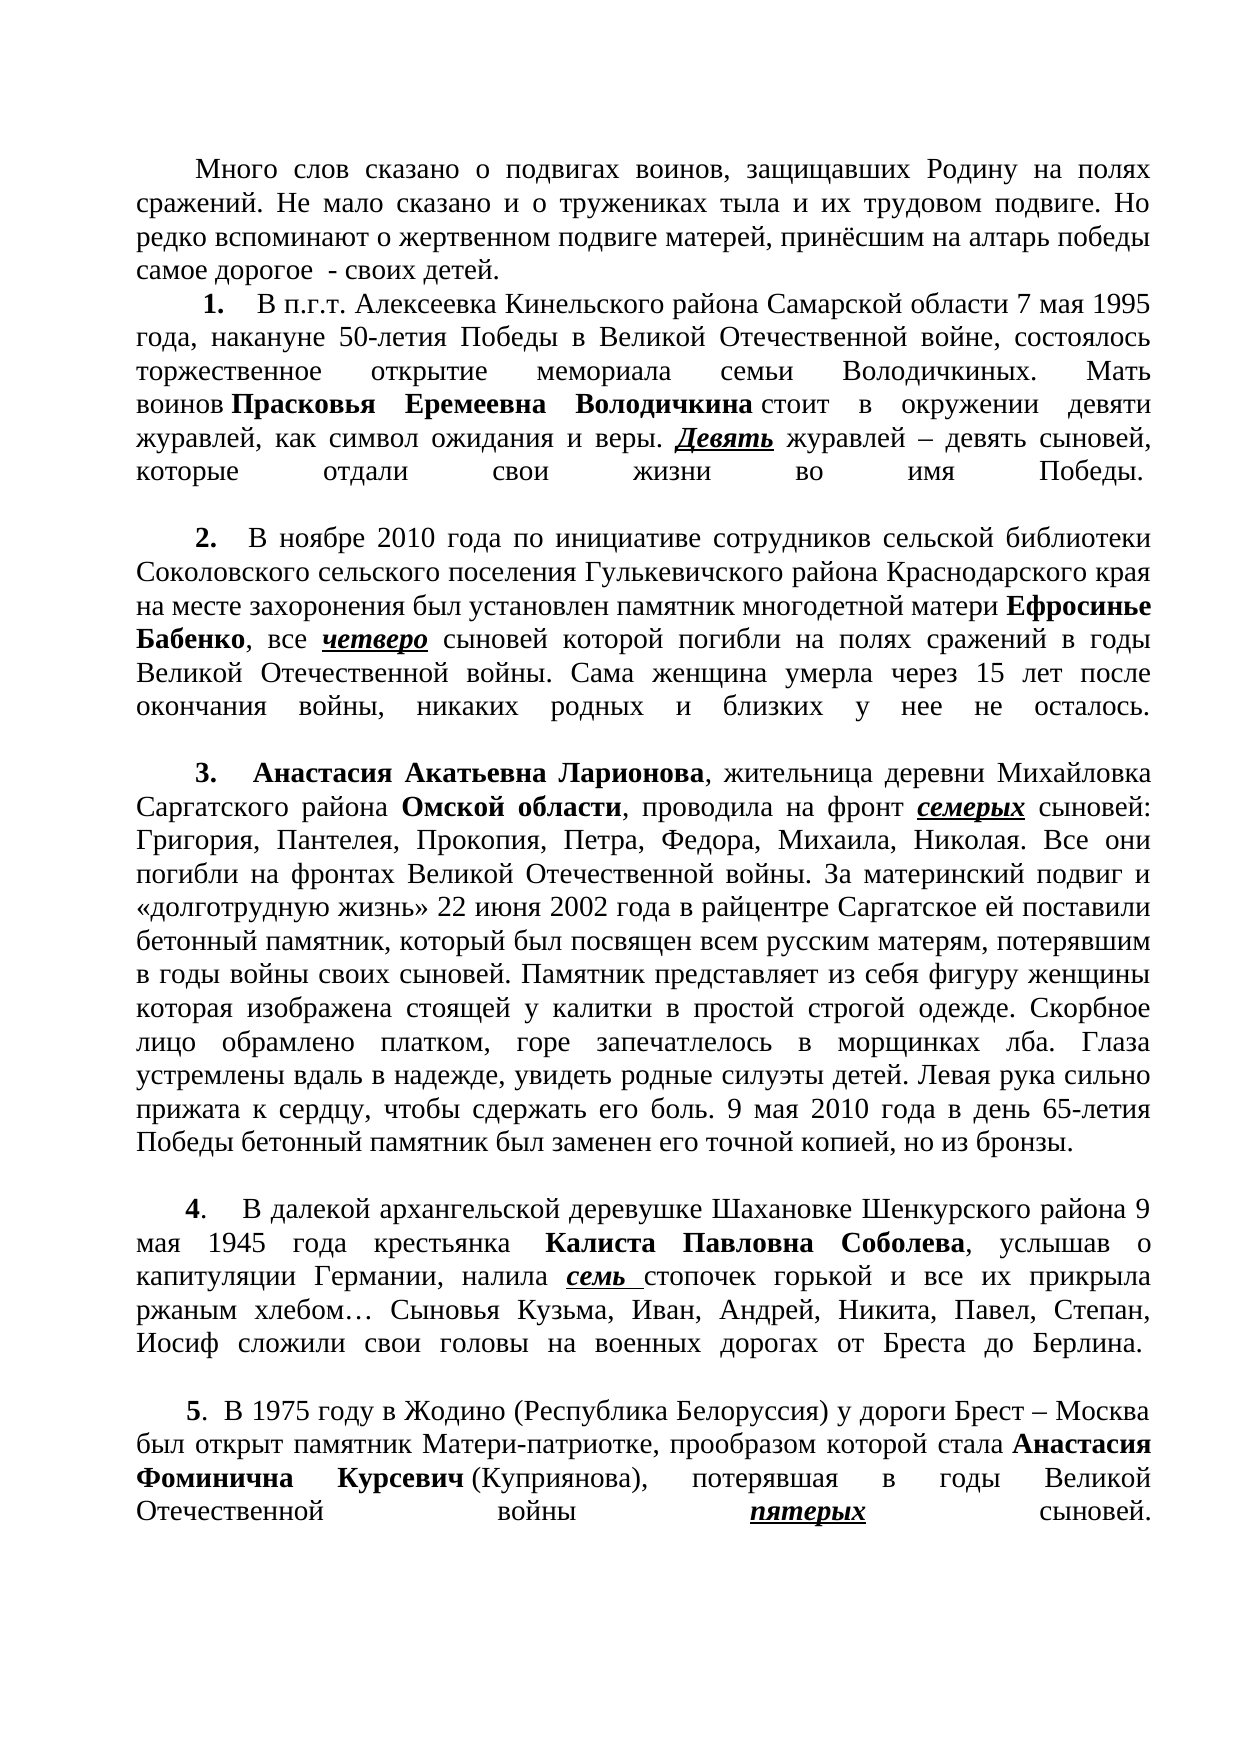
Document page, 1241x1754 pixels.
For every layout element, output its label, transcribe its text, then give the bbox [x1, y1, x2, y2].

text Много слов сказано о подвигах воинов, защищавших Родину на полях сражений. Не мало сказано и о тружениках тыла и их трудовом подвиге. Но редко вспоминают о жертвенном подвиге матерей, принёсшим на алтарь победы самое дорогое - своих детей. [136, 152, 1152, 286]
text 2. В ноябре 2010 года по инициативе сотрудников сельской библиотеки Соколовского сельского поселения Гулькевичского района Краснодарского края на месте захоронения был установлен памятник многодетной матери Ефросинье Бабенко, все четверо сыновей которой погибли на полях сражений в годы Великой Отечественной войны. Сама женщина умерла через 15 лет после окончания войны, никаких родных и близких у нее не осталось. [136, 521, 1152, 755]
text 1. В п.г.т. Алексеевка Кинельского района Самарской области 7 мая 1995 года, накануне 50-летия Победы в Великой Отечественной войне, состоялось торжественное открытие мемориала семьи Володичкиных. Мать воинов Прасковья Еремеевна Володичкина стоит в окружении девяти журавлей, как символ ожидания и веры. Девять журавлей – девять сыновей, которые отдали свои жизни во имя Победы. [136, 286, 1152, 521]
text 5. В 1975 году в Жодино (Республика Белоруссия) у дороги Брест – Москва был открыт памятник Матери-патриотке, прообразом которой стала Анастасия Фоминична Курсевич (Куприянова), потерявшая в годы Великой Отечественной войны пятерых сыновей. [136, 1393, 1152, 1560]
text 3. Анастасия Акатьевна Ларионова, жительница деревни Михайловка Саргатского района Омской области, проводила на фронт семерых сыновей: Григория, Пантелея, Прокопия, Петра, Федора, Михаила, Николая. Все они погибли на фронтах Великой Отечественной войны. За материнский подвиг и «долготрудную жизнь» 22 июня 2002 года в райцентре Саргатское ей поставили бетонный памятник, который был посвящен всем русским матерям, потерявшим в годы войны своих сыновей. Памятник представляет из себя фигуру женщины которая изображена стоящей у калитки в простой строгой одежде. Скорбное лицо обрамлено платком, горе запечатлелось в морщинках лба. Глаза устремлены вдаль в надежде, увидеть родные силуэты детей. Левая рука сильно прижата к сердцу, чтобы сдержать его боль. 9 мая 2010 года в день 65-летия Победы бетонный памятник был заменен его точной копией, но из бронзы. [136, 755, 1152, 1158]
text 4. В далекой архангельской деревушке Шахановке Шенкурского района 9 мая 1945 года крестьянка Калиста Павловна Соболева, услышав о капитуляции Германии, налила семь стопочек горькой и все их прикрыла ржаным хлебом… Сыновья Кузьма, Иван, Андрей, Никита, Павел, Степан, Иосиф сложили свои головы на военных дорогах от Бреста до Берлина. [136, 1158, 1152, 1393]
